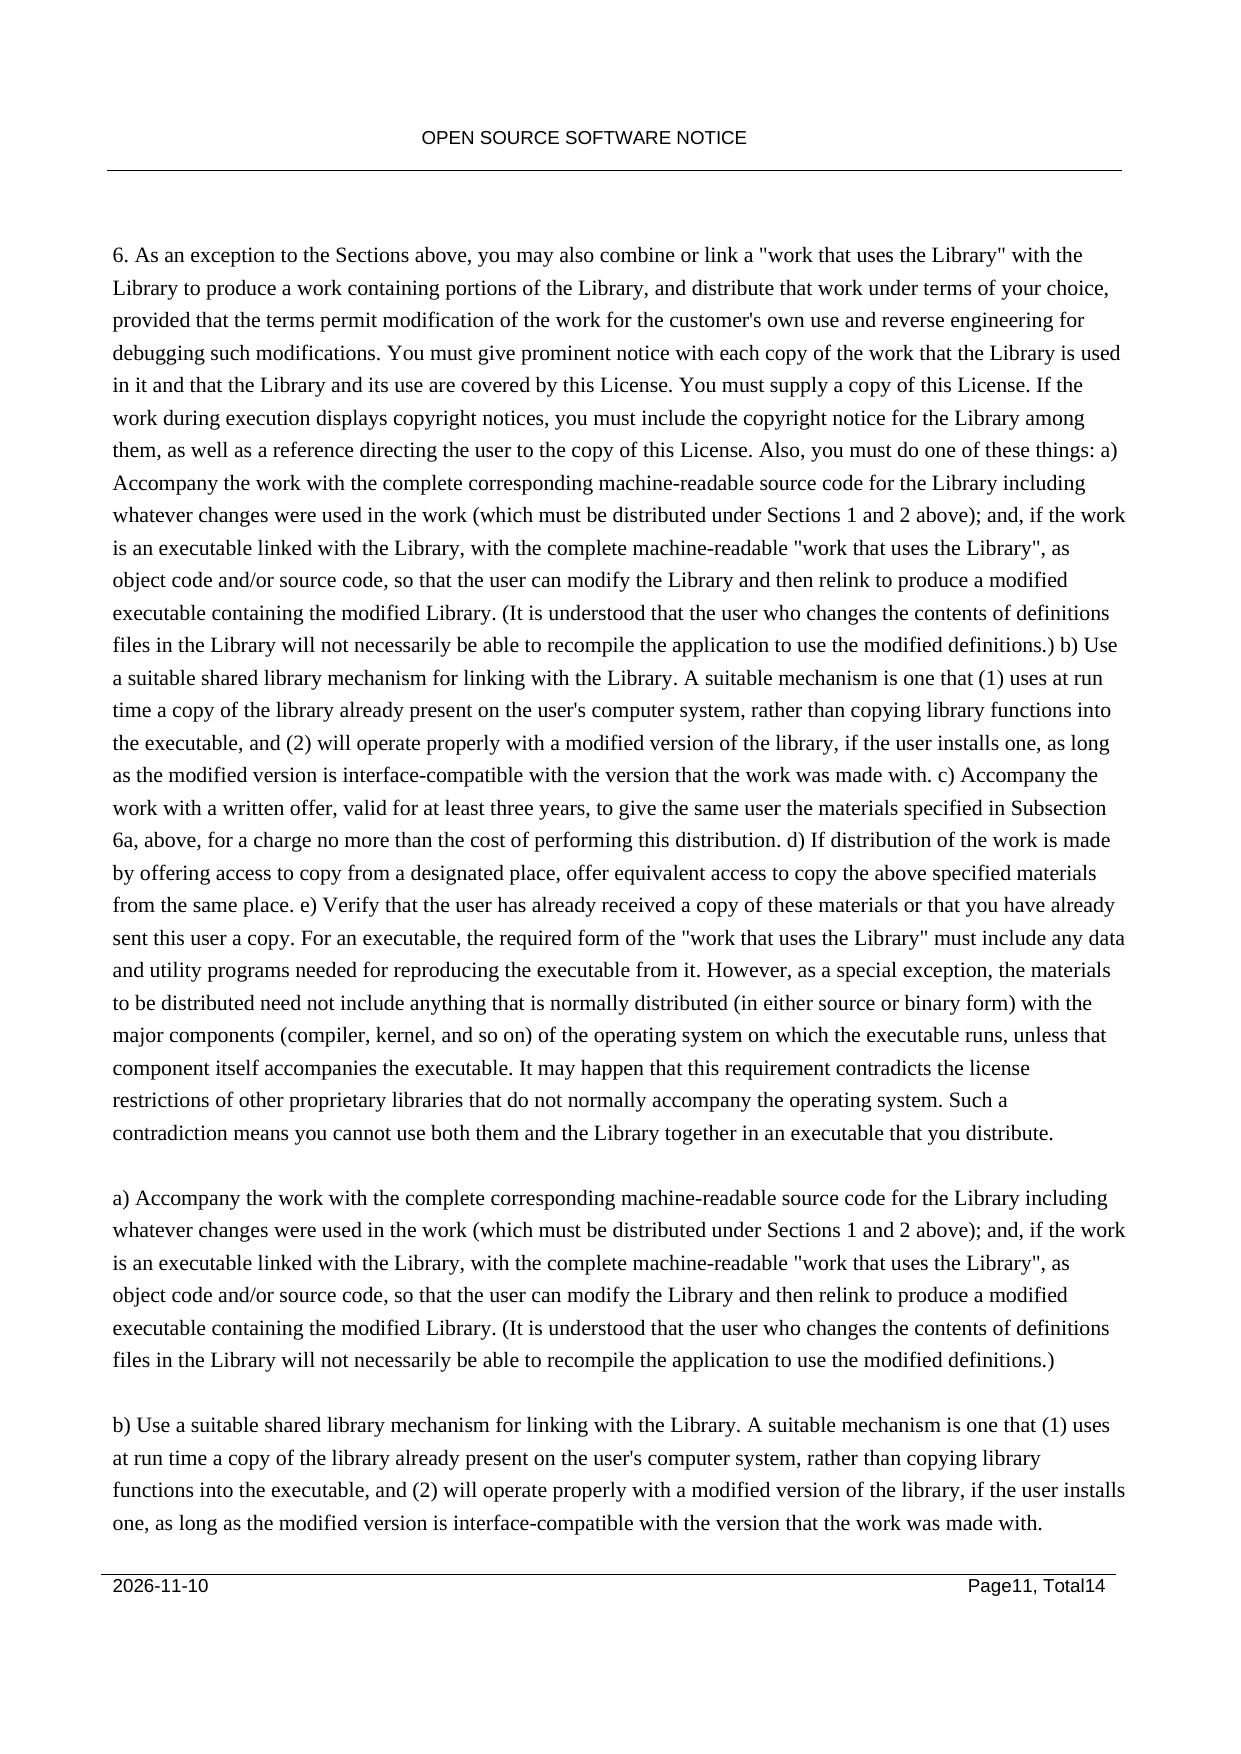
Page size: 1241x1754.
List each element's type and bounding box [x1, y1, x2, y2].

text [112, 206, 1128, 1539]
